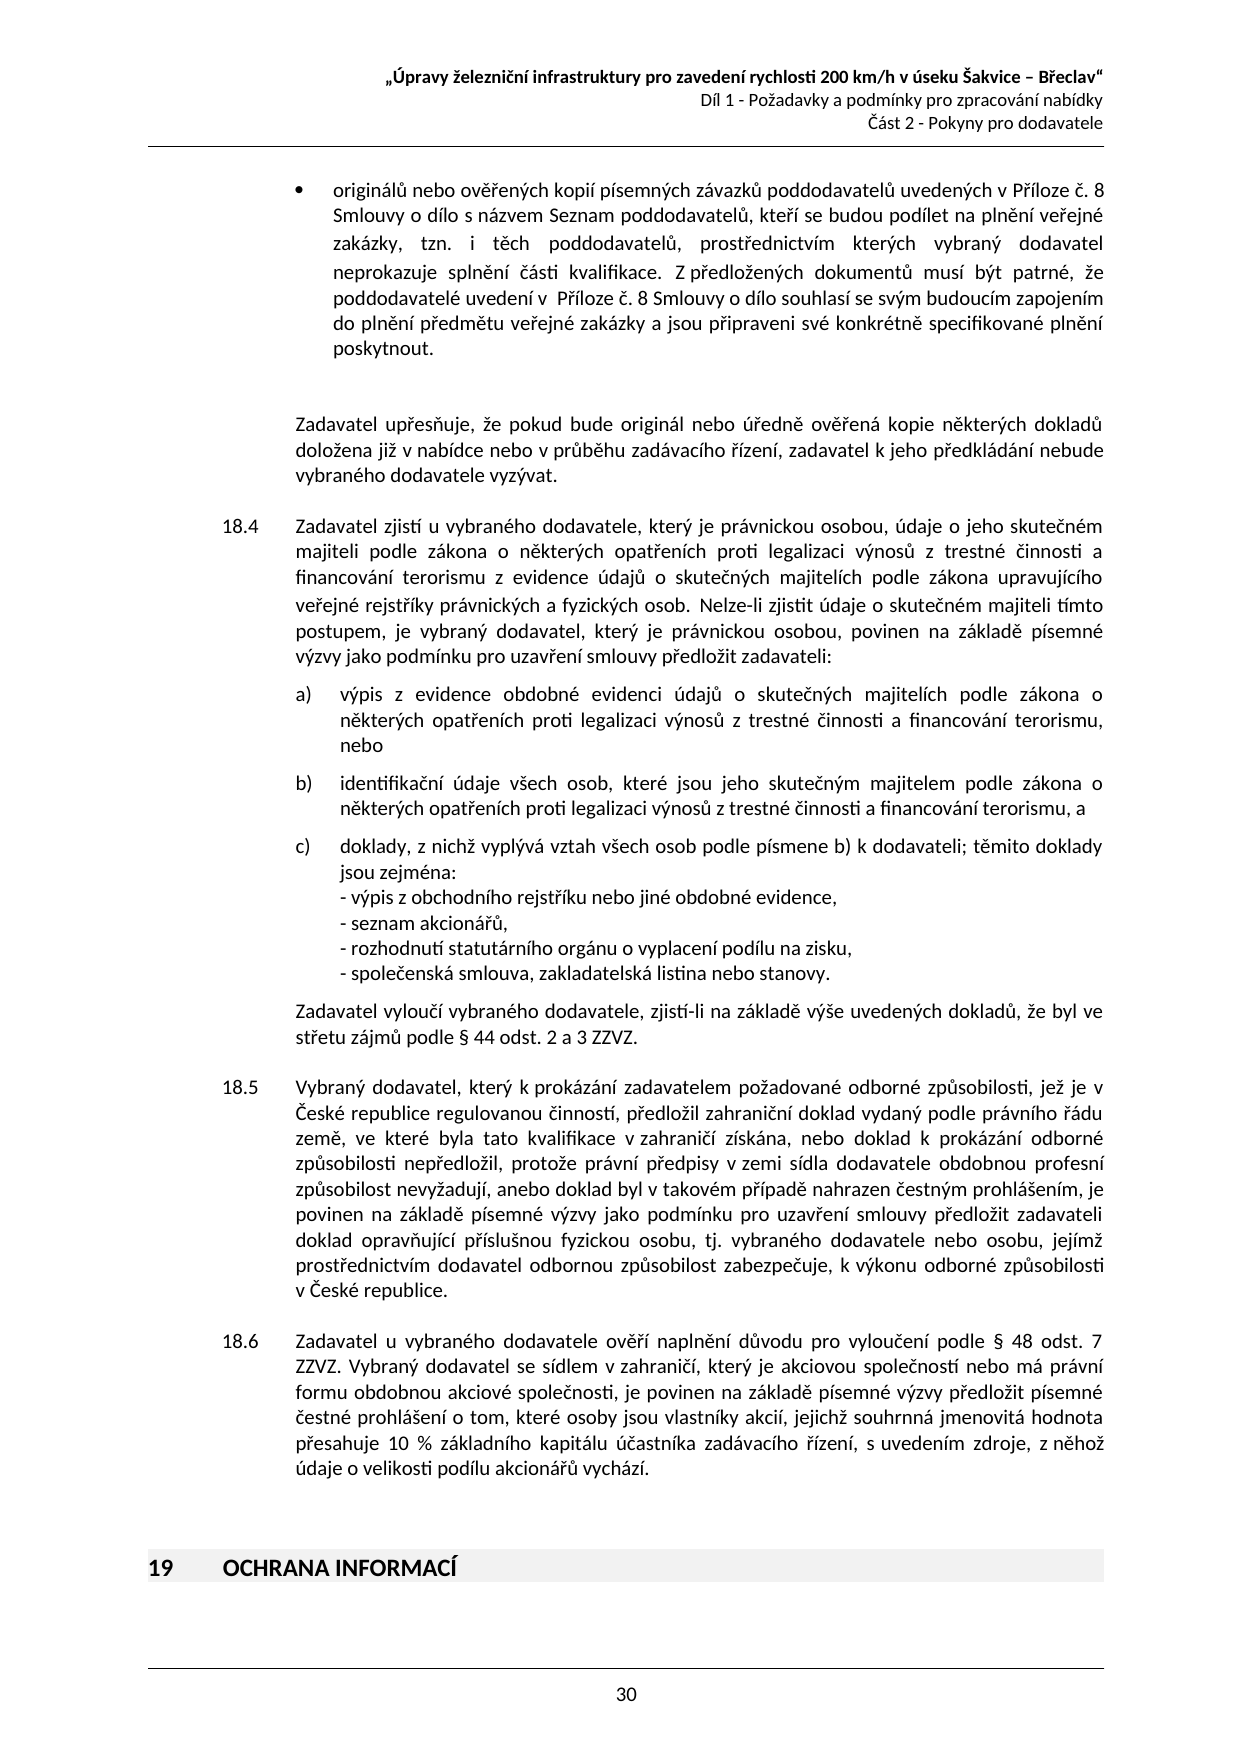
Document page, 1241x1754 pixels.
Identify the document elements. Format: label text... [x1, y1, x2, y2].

text b) identifikační údaje všech osob, které jsou jeho skutečným majitelem podle zákona o některých opatřeních proti legalizaci výnosů z trestné činnosti a financování terorismu, a [295, 770, 1104, 821]
list Vybraný dodavatel, který k prokázání zadavatelem požadované odborné způsobilosti, jež je v České republice regulovanou činností, předložil zahraniční doklad vydaný podle právního řádu země, ve které byla tato kvalifikace v zahraničí získána, nebo doklad k prokázání odborné způsobilosti nepředložil, protože právní předpisy v zemi sídla dodavatele obdobnou profesní způsobilost nevyžadují, anebo doklad byl v takovém případě nahrazen čestným prohlášením, je povinen na základě písemné výzvy jako podmínku pro uzavření smlouvy předložit zadavateli doklad opravňující příslušnou fyzickou osobu, tj. vybraného dodavatele nebo osobu, jejímž prostřednictvím dodavatel odbornou způsobilost zabezpečuje, k výkonu odborné způsobilosti v České republice. [222, 1074, 1104, 1303]
list Zadavatel zjistí u vybraného dodavatele, který je právnickou osobou, údaje o jeho skutečném majiteli podle zákona o některých opatřeních proti legalizaci výnosů z trestné činnosti a financování terorismu z evidence údajů o skutečných majitelích podle zákona upravujícího veřejné rejstříky právnických a fyzických osob. Nelze-li zjistit údaje o skutečném majiteli tímto postupem, je vybraný dodavatel, který je právnickou osobou, povinen na základě písemné výzvy jako podmínku pro uzavření smlouvy předložit zadavateli: [222, 513, 1104, 669]
text - rozhodnutí statutárního orgánu o vyplacení podílu na zisku, [340, 935, 1104, 961]
text - společenská smlouva, zakladatelská listina nebo stanovy. [340, 961, 1104, 986]
text Zadavatel vyloučí vybraného dodavatele, zjistí-li na základě výše uvedených dokladů, že byl ve střetu zájmů podle § 44 odst. 2 a 3 ZZVZ. [295, 998, 1104, 1049]
subtitle OCHRANA INFORMACÍ [148, 1549, 1104, 1582]
text Zadavatel upřesňuje, že pokud bude originál nebo úředně ověřená kopie některých dokladů doložena již v nabídce nebo v průběhu zadávacího řízení, zadavatel k jeho předkládání nebude vybraného dodavatele vyzývat. [295, 411, 1104, 488]
list originálů nebo ověřených kopií písemných závazků poddodavatelů uvedených v Příloze č. 8 Smlouvy o dílo s názvem Seznam poddodavatelů, kteří se budou podílet na plnění veřejné zakázky, tzn. i těch poddodavatelů, prostřednictvím kterých vybraný dodavatel neprokazuje splnění části kvalifikace. Z předložených dokumentů musí být patrné, že poddodavatelé uvedení v Příloze č. 8 Smlouvy o dílo souhlasí se svým budoucím zapojením do plnění předmětu veřejné zakázky a jsou připraveni své konkrétně specifikované plnění poskytnout. [295, 177, 1104, 361]
text c) doklady, z nichž vyplývá vztah všech osob podle písmene b) k dodavateli; těmito doklady jsou zejména: [295, 833, 1104, 884]
text a) výpis z evidence obdobné evidenci údajů o skutečných majitelích podle zákona o některých opatřeních proti legalizaci výnosů z trestné činnosti a financování terorismu, nebo [295, 681, 1104, 758]
text - seznam akcionářů, [340, 910, 1104, 935]
text - výpis z obchodního rejstříku nebo jiné obdobné evidence, [340, 884, 1104, 910]
list Zadavatel u vybraného dodavatele ověří naplnění důvodu pro vyloučení podle § 48 odst. 7 ZZVZ. Vybraný dodavatel se sídlem v zahraničí, který je akciovou společností nebo má právní formu obdobnou akciové společnosti, je povinen na základě písemné výzvy předložit písemné čestné prohlášení o tom, které osoby jsou vlastníky akcií, jejichž souhrnná jmenovitá hodnota přesahuje 10 % základního kapitálu účastníka zadávacího řízení, s uvedením zdroje, z něhož údaje o velikosti podílu akcionářů vychází. [222, 1328, 1104, 1481]
